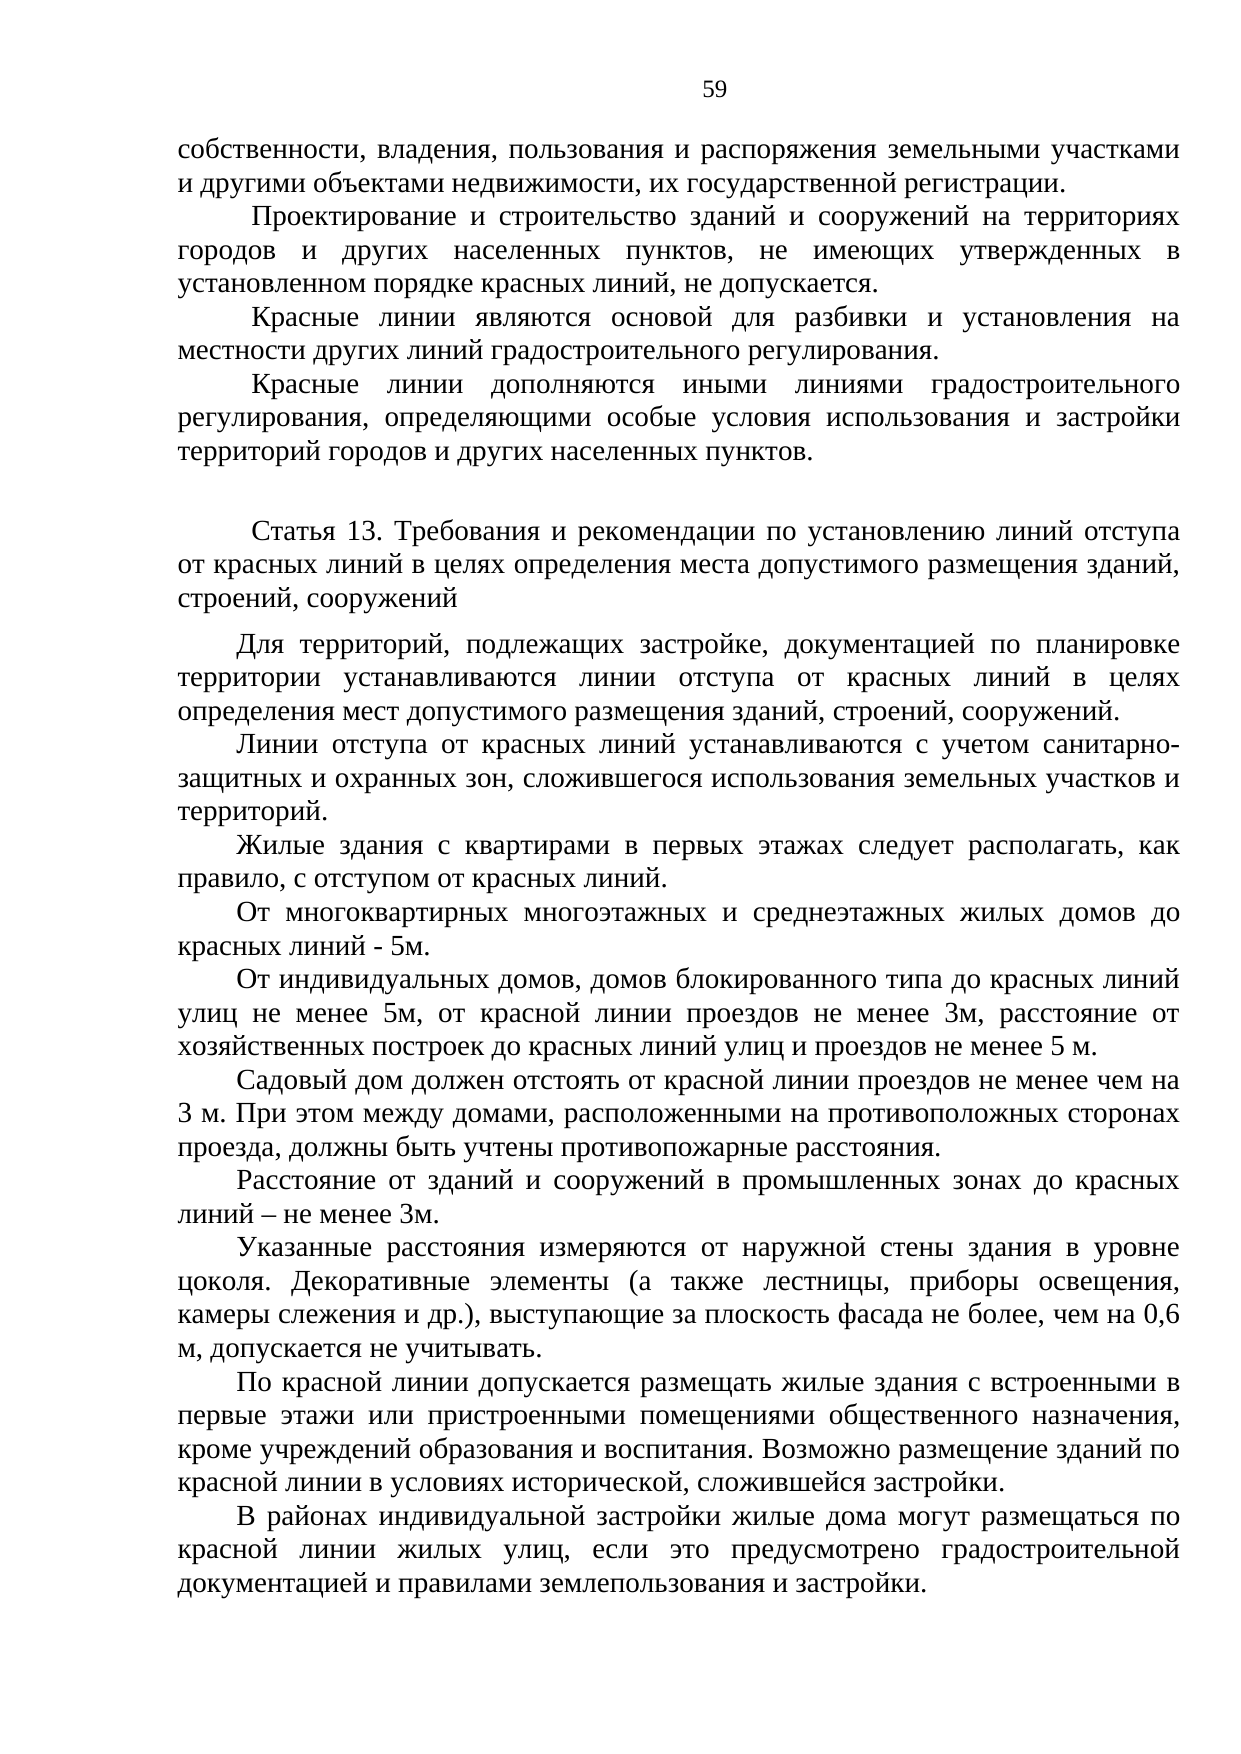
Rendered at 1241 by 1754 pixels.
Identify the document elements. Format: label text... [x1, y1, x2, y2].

text Жилые здания с квартирами в первых этажах следует располагать, как правило, с отступом от красных линий. [177, 827, 1181, 894]
text Указанные расстояния измеряются от наружной стены здания в уровне цоколя. Декоративные элементы (а также лестницы, приборы освещения, камеры слежения и др.), выступающие за плоскость фасада не более, чем на 0,6 м, допускается не учитывать. [177, 1229, 1181, 1364]
text От индивидуальных домов, домов блокированного типа до красных линий улиц не менее 5м, от красной линии проездов не менее 3м, расстояние от хозяйственных построек до красных линий улиц и проездов не менее 5 м. [177, 961, 1181, 1062]
text От многоквартирных многоэтажных и среднеэтажных жилых домов до красных линий - 5м. [177, 894, 1181, 961]
text Расстояние от зданий и сооружений в промышленных зонах до красных линий – не менее 3м. [177, 1162, 1181, 1229]
text Проектирование и строительство зданий и сооружений на территориях городов и других населенных пунктов, не имеющих утвержденных в установленном порядке красных линий, не допускается. [177, 198, 1181, 299]
text Линии отступа от красных линий устанавливаются с учетом санитарно-защитных и охранных зон, сложившегося использования земельных участков и территорий. [177, 726, 1181, 827]
text Красные линии являются основой для разбивки и установления на местности других линий градостроительного регулирования. [177, 299, 1181, 366]
subtitle Статья 13. Требования и рекомендации по установлению линий отступа от красных линий в целях определения места допустимого размещения зданий, строений, сооружений [177, 513, 1181, 613]
text По красной линии допускается размещать жилые здания с встроенными в первые этажи или пристроенными помещениями общественного назначения, кроме учреждений образования и воспитания. Возможно размещение зданий по красной линии в условиях исторической, сложившейся застройки. [177, 1364, 1181, 1498]
text Для территорий, подлежащих застройке, документацией по планировке территории устанавливаются линии отступа от красных линий в целях определения мест допустимого размещения зданий, строений, сооружений. [177, 626, 1181, 726]
text В районах индивидуальной застройки жилые дома могут размещаться по красной линии жилых улиц, если это предусмотрено градостроительной документацией и правилами землепользования и застройки. [177, 1498, 1181, 1598]
text Садовый дом должен отстоять от красной линии проездов не менее чем на 3 м. При этом между домами, расположенными на противоположных сторонах проезда, должны быть учтены противопожарные расстояния. [177, 1062, 1181, 1162]
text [177, 131, 1181, 198]
text Красные линии дополняются иными линиями градостроительного регулирования, определяющими особые условия использования и застройки территорий городов и других населенных пунктов. [177, 366, 1181, 467]
